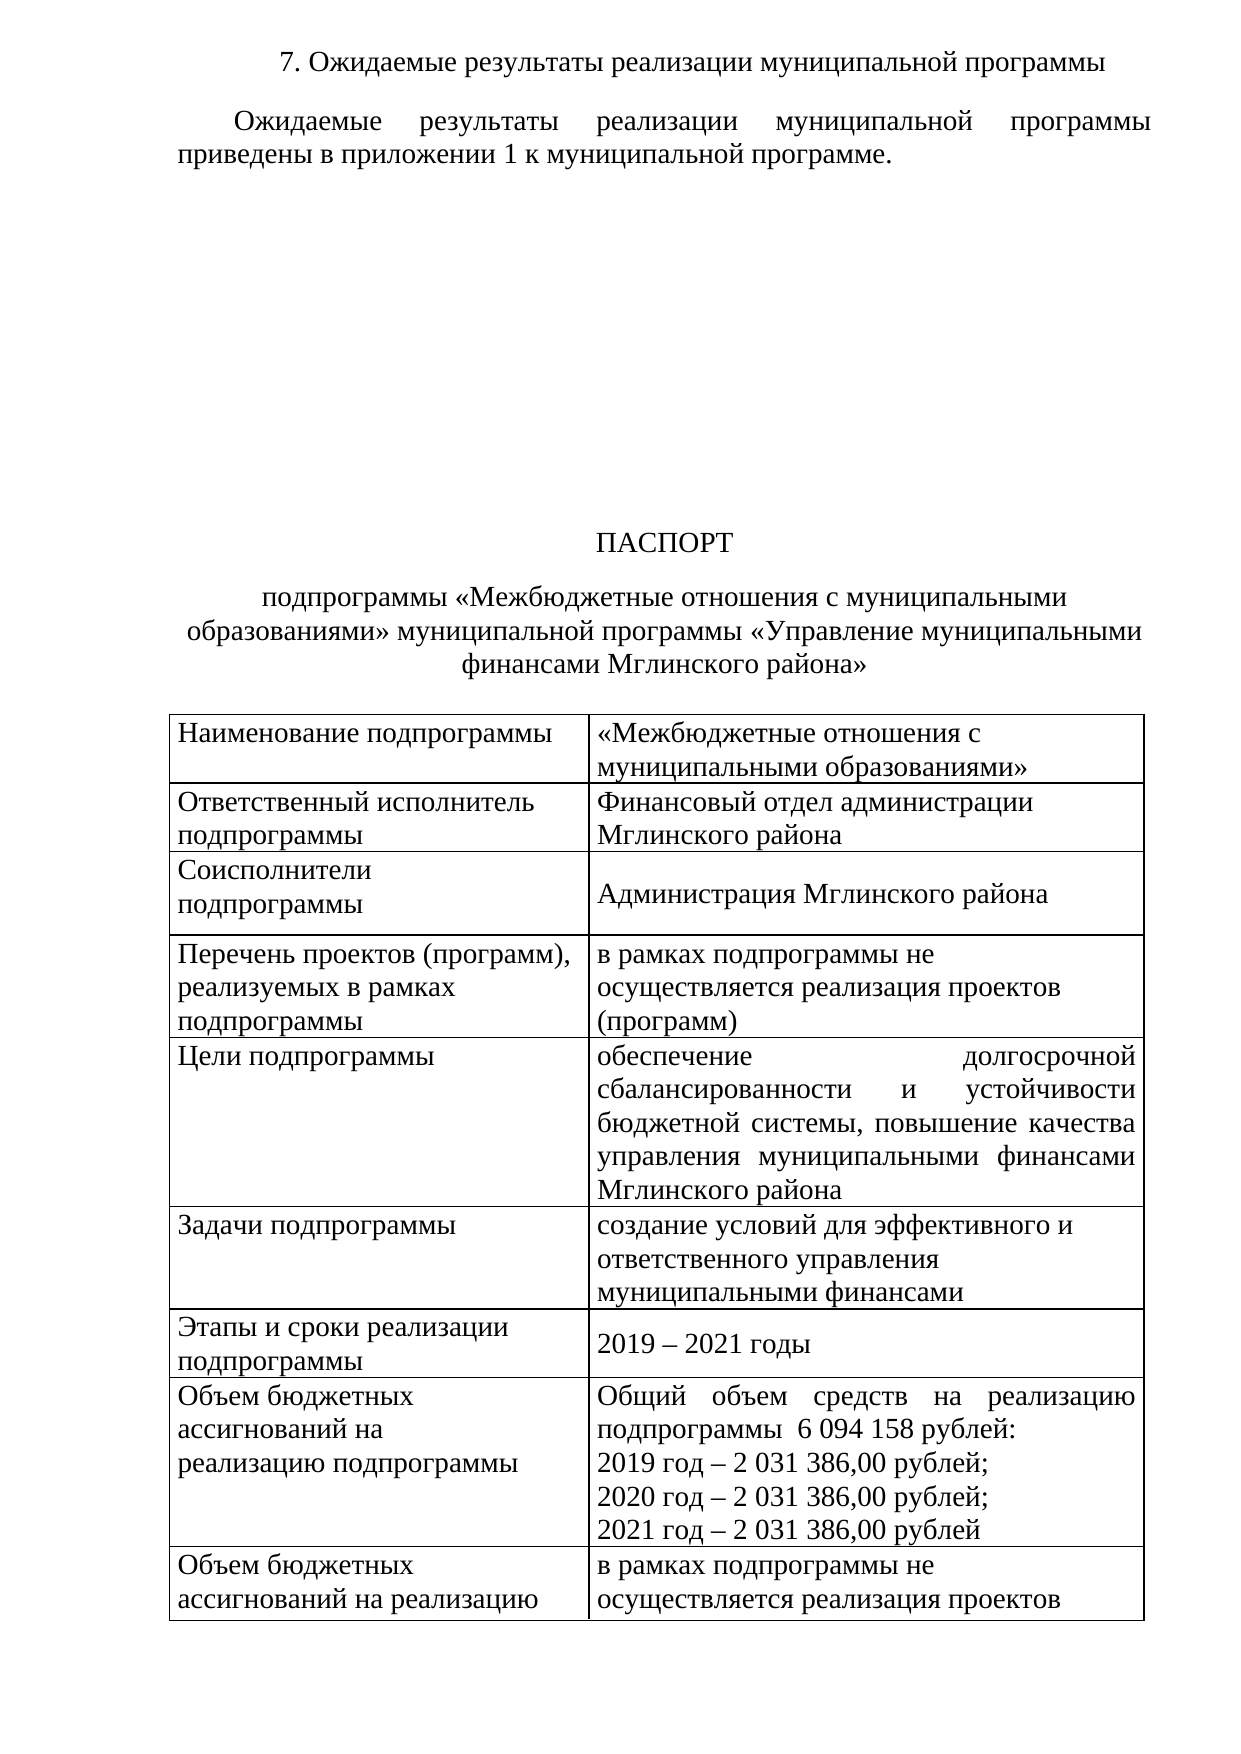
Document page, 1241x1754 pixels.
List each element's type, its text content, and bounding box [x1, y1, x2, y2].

table_cell в рамках подпрограммы не осуществляется реализация проектов (программ) [590, 936, 1143, 1036]
table_cell Администрация Мглинского района [590, 852, 1143, 934]
text 7. Ожидаемые результаты реализации муниципальной программы [177, 44, 1152, 78]
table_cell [590, 1547, 1143, 1619]
text подпрограммы «Межбюджетные отношения с муниципальными образованиями» муниципальной программы «Управление муниципальными финансами Мглинского района» [177, 579, 1152, 680]
table_cell Перечень проектов (программ), реализуемых в рамках подпрограммы [170, 936, 588, 1036]
text ПАСПОРТ [177, 525, 1152, 558]
table_header Наименование подпрограммы [170, 715, 588, 782]
table_cell Цели подпрограммы [170, 1038, 588, 1206]
table_cell Общий объем средств на реализацию подпрограммы 6 094 158 рублей: 2019 год – 2 031 386,00 рублей; 2020 год – 2 031 386,00 рублей; 2021 год – 2 031 386,00 рублей [590, 1378, 1143, 1546]
table_cell Этапы и сроки реализации подпрограммы [170, 1310, 588, 1376]
table_cell Задачи подпрограммы [170, 1207, 588, 1308]
table_cell Финансовый отдел администрации Мглинского района [590, 784, 1143, 851]
text Ожидаемые результаты реализации муниципальной программы приведены в приложении 1 к муниципальной программе. [177, 103, 1152, 170]
table_cell Ответственный исполнитель подпрограммы [170, 784, 588, 851]
table_header «Межбюджетные отношения с муниципальными образованиями» [590, 715, 1143, 782]
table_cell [170, 1547, 588, 1619]
table_cell создание условий для эффективного и ответственного управления муниципальными финансами [590, 1207, 1143, 1308]
table_cell Соисполнители подпрограммы [170, 852, 588, 934]
table_cell Объем бюджетных ассигнований на реализацию подпрограммы [170, 1378, 588, 1546]
table_cell 2019 – 2021 годы [590, 1310, 1143, 1376]
table_cell обеспечение долгосрочной сбалансированности и устойчивости бюджетной системы, повышение качества управления муниципальными финансами Мглинского района [590, 1038, 1143, 1206]
